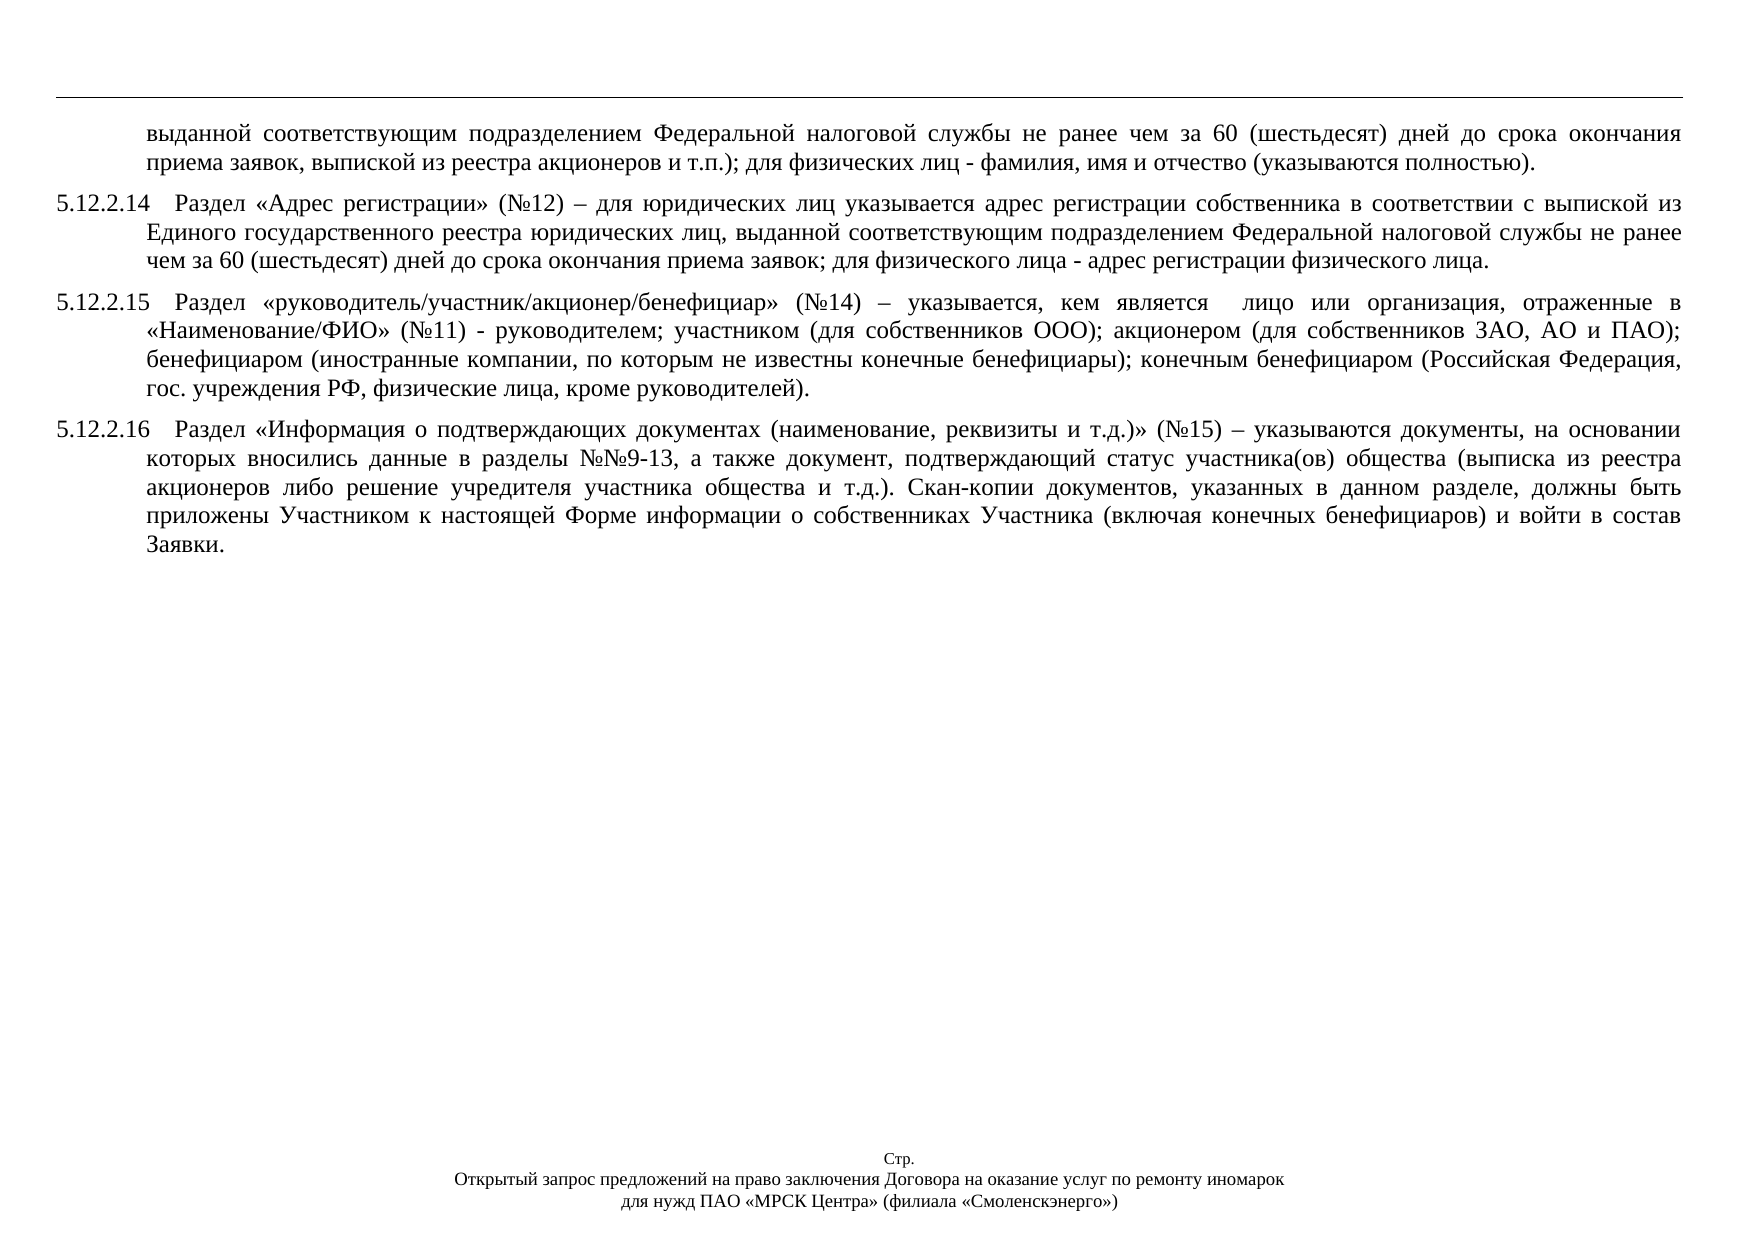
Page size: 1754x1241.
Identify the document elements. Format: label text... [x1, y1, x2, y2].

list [56, 118, 1683, 176]
list Раздел «Адрес регистрации» (№12) – для юридических лиц указывается адрес регистрации собственника в соответствии с выпиской из Единого государственного реестра юридических лиц, выданной соответствующим подразделением Федеральной налоговой службы не ранее чем за 60 (шестьдесят) дней до срока окончания приема заявок; для физического лица - адрес регистрации физического лица. [56, 188, 1683, 274]
list Раздел «Информация о подтверждающих документах (наименование, реквизиты и т.д.)» (№15) – указываются документы, на основании которых вносились данные в разделы №№9-13, а также документ, подтверждающий статус участника(ов) общества (выписка из реестра акционеров либо решение учредителя участника общества и т.д.). Скан-копии документов, указанных в данном разделе, должны быть приложены Участником к настоящей Форме информации о собственниках Участника (включая конечных бенефициаров) и войти в состав Заявки. [56, 414, 1683, 558]
list Раздел «руководитель/участник/акционер/бенефициар» (№14) – указывается, кем является лицо или организация, отраженные в «Наименование/ФИО» (№11) - руководителем; участником (для собственников ООО); акционером (для собственников ЗАО, АО и ПАО); бенефициаром (иностранные компании, по которым не известны конечные бенефициары); конечным бенефициаром (Российская Федерация, гос. учреждения РФ, физические лица, кроме руководителей). [56, 287, 1683, 402]
